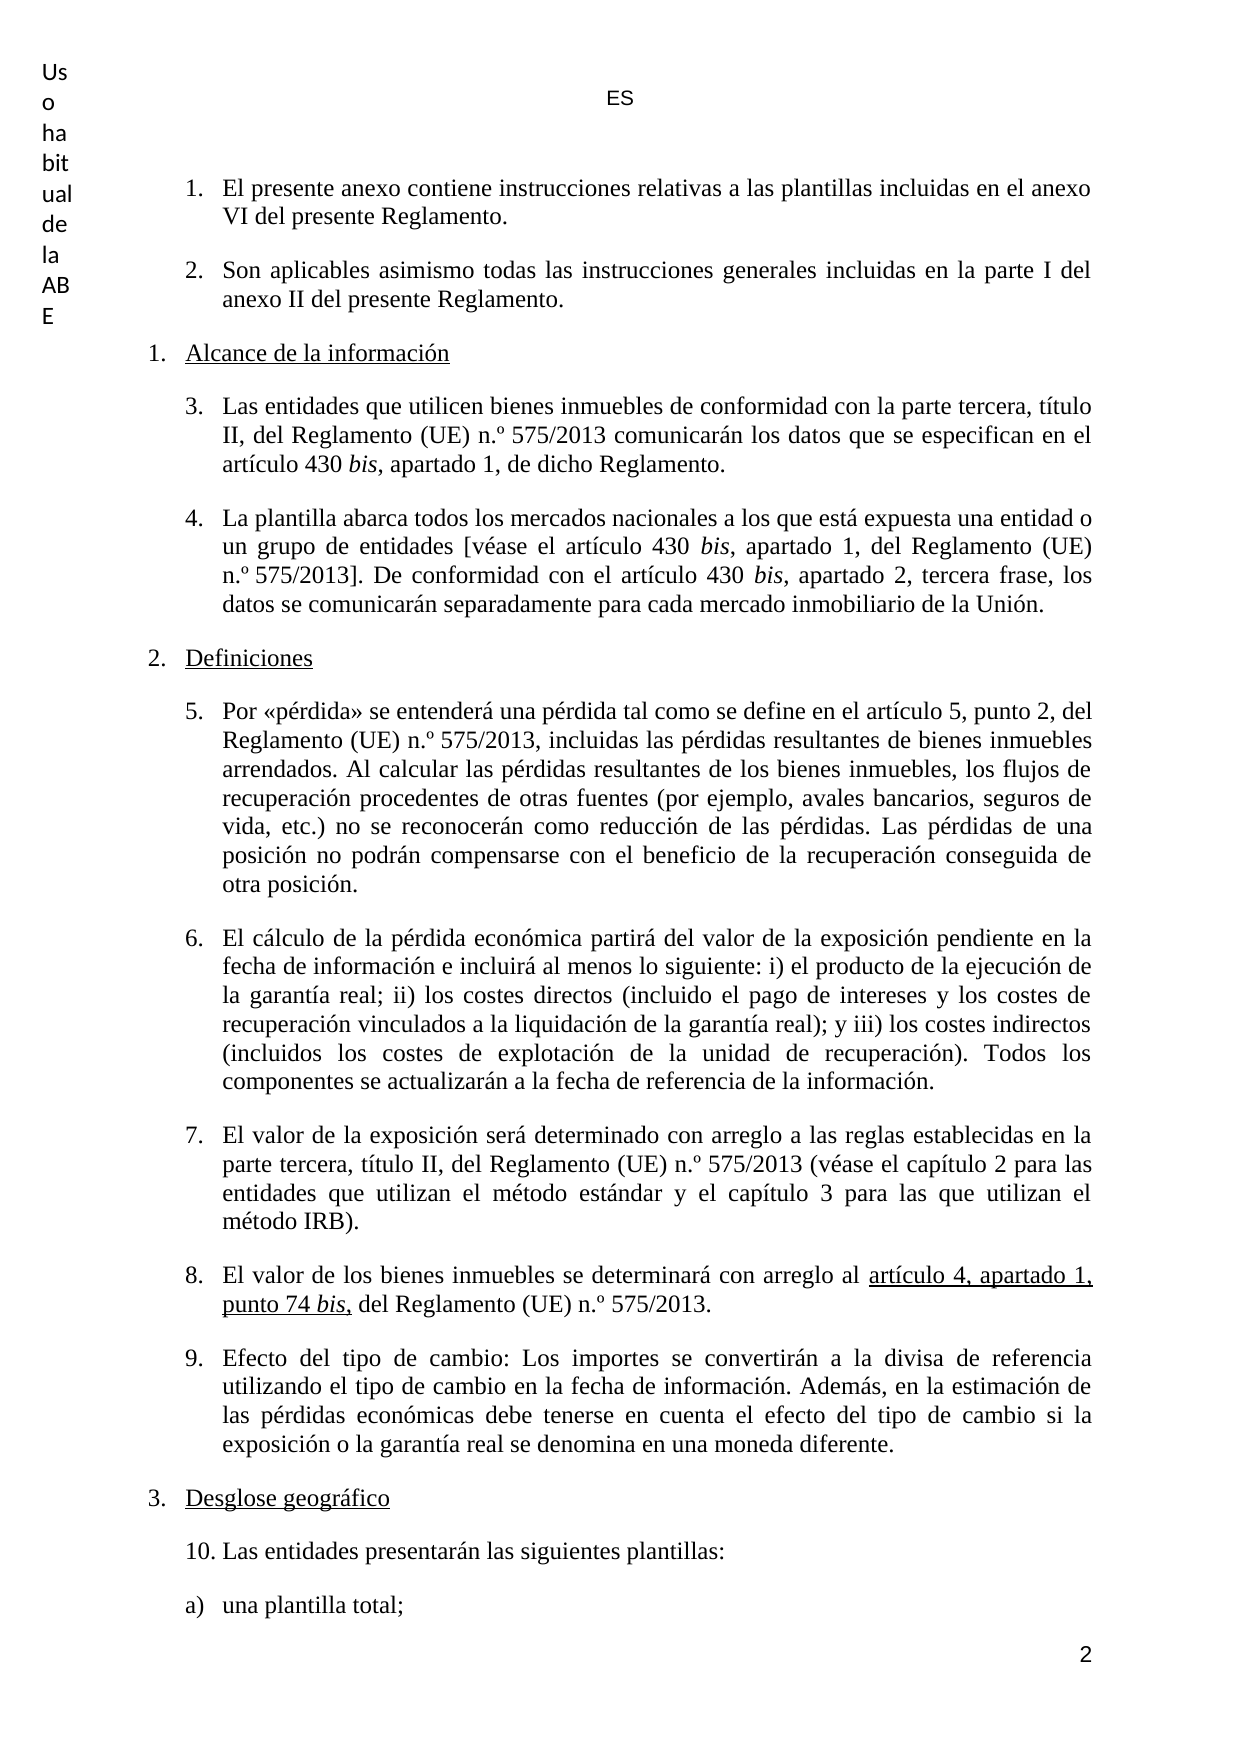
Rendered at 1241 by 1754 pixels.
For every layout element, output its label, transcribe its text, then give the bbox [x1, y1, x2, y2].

list a) una plantilla total; [185, 1590, 1093, 1619]
list 6. El cálculo de la pérdida económica partirá del valor de la exposición pendiente en la fecha de información e incluirá al menos lo siguiente: i) el producto de la ejecución de la garantía real; ii) los costes directos (incluido el pago de intereses y los costes de recuperación vinculados a la liquidación de la garantía real); y iii) los costes indirectos (incluidos los costes de explotación de la unidad de recuperación). Todos los componentes se actualizarán a la fecha de referencia de la información. [185, 923, 1093, 1095]
list 3. Desglose geográfico [148, 1483, 1093, 1511]
list 10. Las entidades presentarán las siguientes plantillas: [185, 1536, 1093, 1565]
list 2. Definiciones [148, 643, 1093, 671]
list 1. El presente anexo contiene instrucciones relativas a las plantillas incluidas en el anexo VI del presente Reglamento. [185, 173, 1093, 230]
list 9. Efecto del tipo de cambio: Los importes se convertirán a la divisa de referencia utilizando el tipo de cambio en la fecha de información. Además, en la estimación de las pérdidas económicas debe tenerse en cuenta el efecto del tipo de cambio si la exposición o la garantía real se denomina en una moneda diferente. [185, 1343, 1093, 1458]
list 1. Alcance de la información [148, 338, 1093, 366]
list 5. Por «pérdida» se entenderá una pérdida tal como se define en el artículo 5, punto 2, del Reglamento (UE) n.º 575/2013, incluidas las pérdidas resultantes de bienes inmuebles arrendados. Al calcular las pérdidas resultantes de los bienes inmuebles, los flujos de recuperación procedentes de otras fuentes (por ejemplo, avales bancarios, seguros de vida, etc.) no se reconocerán como reducción de las pérdidas. Las pérdidas de una posición no podrán compensarse con el beneficio de la recuperación conseguida de otra posición. [185, 696, 1093, 898]
list 3. Las entidades que utilicen bienes inmuebles de conformidad con la parte tercera, título II, del Reglamento (UE) n.º 575/2013 comunicarán los datos que se especifican en el artículo 430 bis, apartado 1, de dicho Reglamento. [185, 391, 1093, 478]
list 7. El valor de la exposición será determinado con arreglo a las reglas establecidas en la parte tercera, título II, del Reglamento (UE) n.º 575/2013 (véase el capítulo 2 para las entidades que utilizan el método estándar y el capítulo 3 para las que utilizan el método IRB). [185, 1120, 1093, 1235]
list 8. El valor de los bienes inmuebles se determinará con arreglo al artículo 4, apartado 1, punto 74 bis, del Reglamento (UE) n.º 575/2013. [185, 1260, 1093, 1318]
list 2. Son aplicables asimismo todas las instrucciones generales incluidas en la parte I del anexo II del presente Reglamento. [185, 255, 1093, 313]
list 4. La plantilla abarca todos los mercados nacionales a los que está expuesta una entidad o un grupo de entidades [véase el artículo 430 bis, apartado 1, del Reglamento (UE) n.º 575/2013]. De conformidad con el artículo 430 bis, apartado 2, tercera frase, los datos se comunicarán separadamente para cada mercado inmobiliario de la Unión. [185, 503, 1093, 618]
